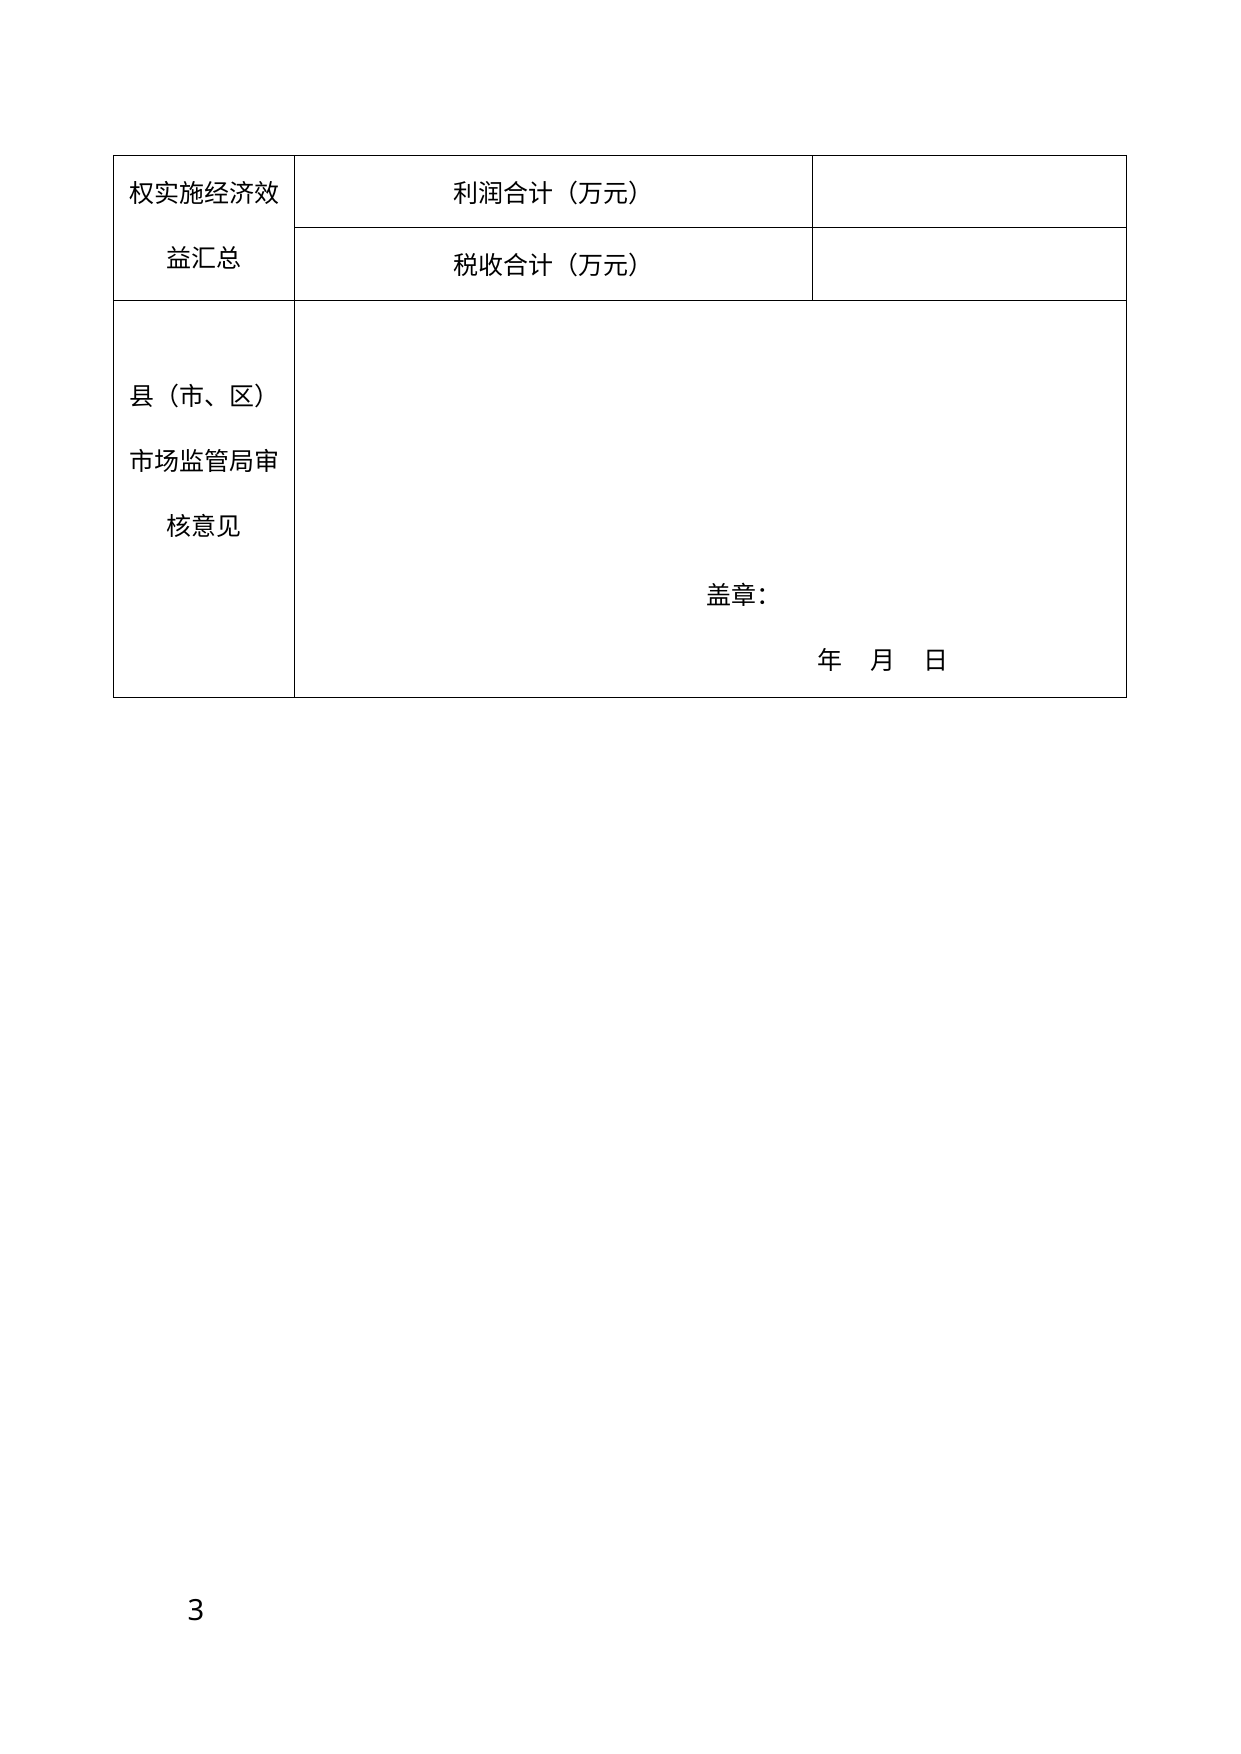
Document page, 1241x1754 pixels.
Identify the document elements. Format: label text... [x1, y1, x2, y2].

table_cell 上年度知识产权实施经济效益汇总 [114, 156, 294, 300]
table_cell 税收合计（万元） [295, 228, 812, 300]
table_cell 盖章： 年 月 日 [295, 301, 1126, 697]
table_cell 利润合计（万元） [295, 156, 812, 227]
table_cell [813, 228, 1126, 300]
table_cell [813, 156, 1126, 227]
table_cell 县（市、区）市场监管局审核意见 [114, 301, 294, 697]
